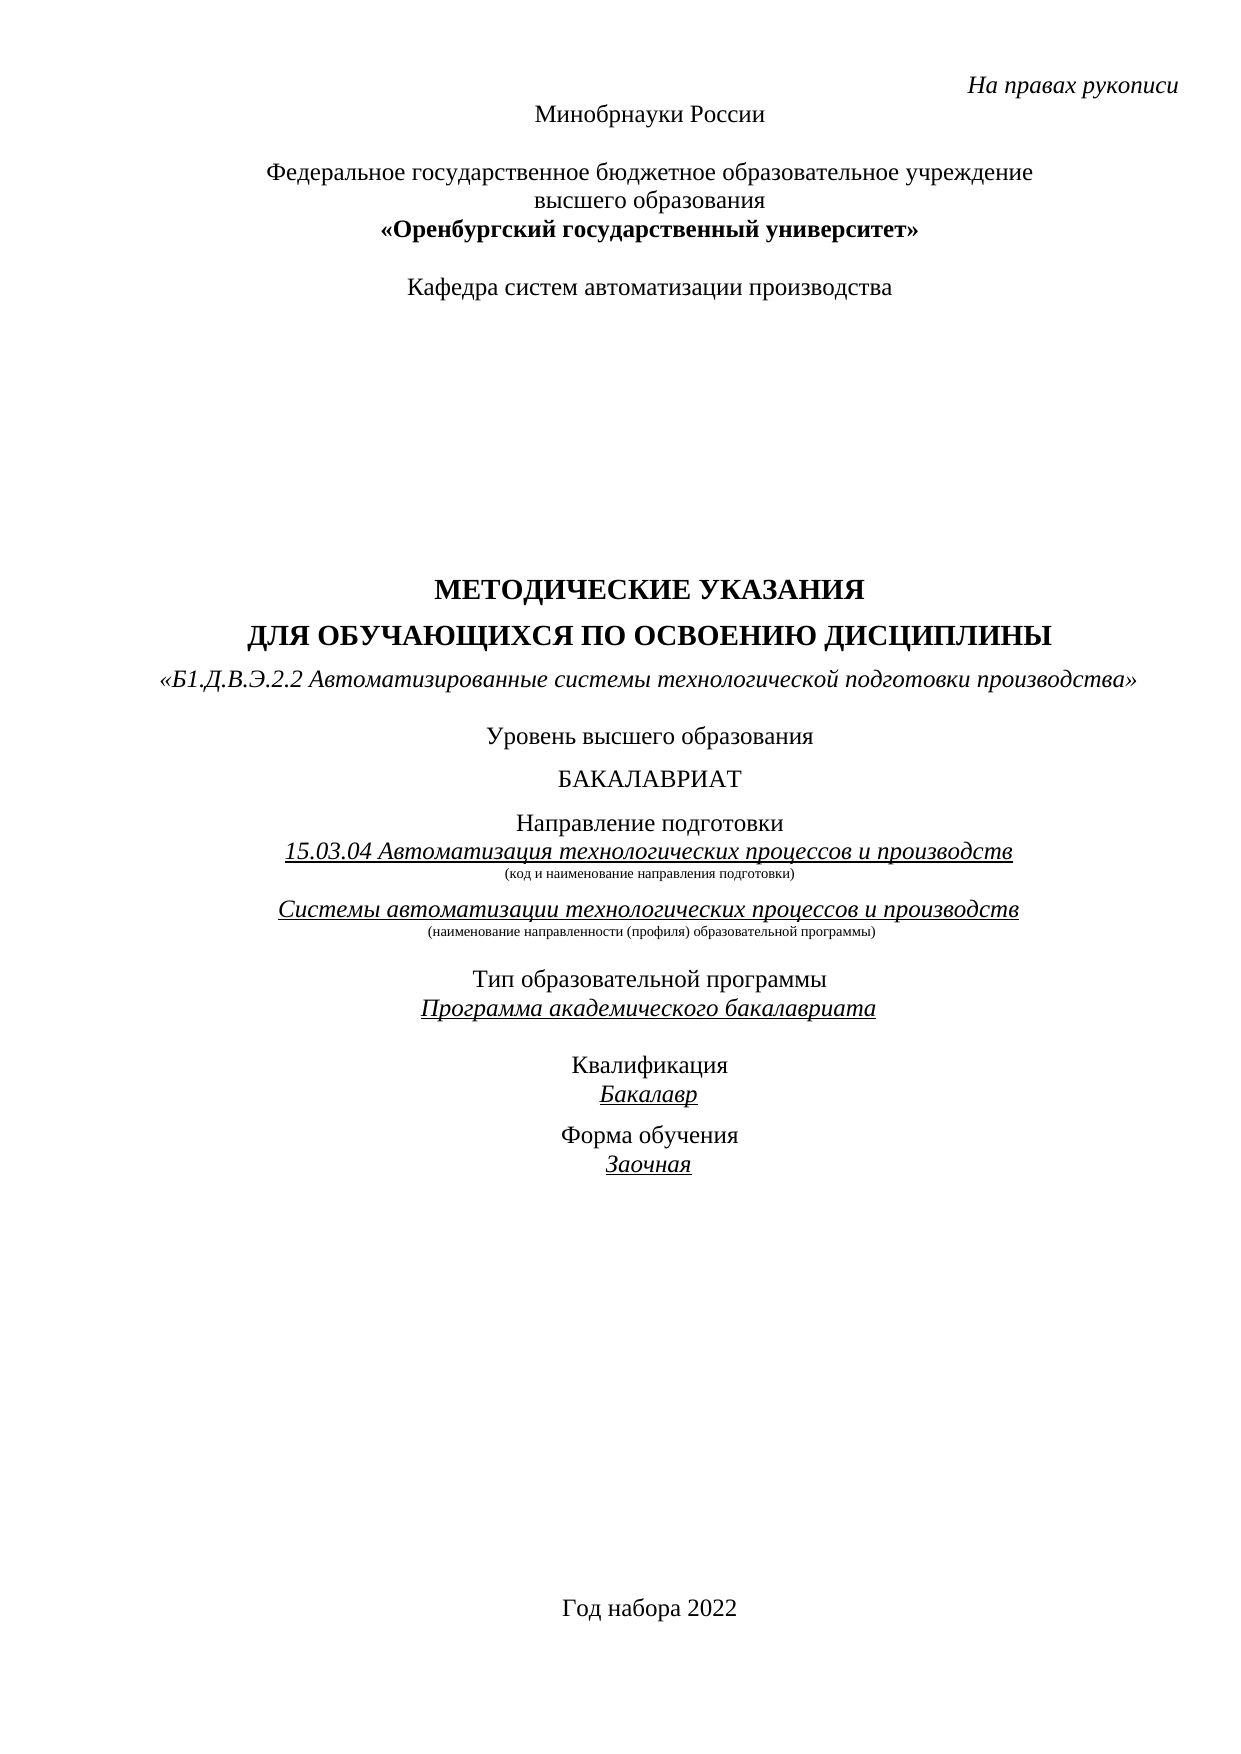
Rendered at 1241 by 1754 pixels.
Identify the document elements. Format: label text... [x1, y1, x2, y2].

text Кафедра систем автоматизации производства [118, 272, 1181, 301]
text Минобрнауки России [118, 99, 1181, 128]
text На правах рукописи [118, 71, 1181, 99]
text Квалификация [118, 1050, 1181, 1079]
text для обучающихся по освоению дисциплины [118, 618, 1181, 651]
text Заочная [118, 1149, 1181, 1178]
text Уровень высшего образования [118, 721, 1181, 750]
text «Оренбургский государственный университет» [118, 214, 1181, 243]
text Системы автоматизации технологических процессов и производств [118, 894, 1181, 923]
text Программа академического бакалавриата [118, 993, 1181, 1021]
text высшего образования [118, 186, 1181, 214]
text Форма обучения [118, 1120, 1181, 1149]
text Бакалавр [118, 1079, 1181, 1108]
text Тип образовательной программы [118, 964, 1181, 993]
text Методические указания [118, 572, 1181, 605]
text Направление подготовки [118, 808, 1181, 836]
text 15.03.04 Автоматизация технологических процессов и производств [118, 836, 1181, 865]
text Год набора 2022 [118, 1593, 1181, 1621]
text БАКАЛАВРИАТ [118, 764, 1181, 793]
text «Б1.Д.В.Э.2.2 Автоматизированные системы технологической подготовки производства» [118, 664, 1181, 693]
text (наименование направленности (профиля) образовательной программы) [118, 923, 1181, 951]
text (код и наименование направления подготовки) [118, 865, 1181, 894]
text Федеральное государственное бюджетное образовательное учреждение [118, 157, 1181, 186]
